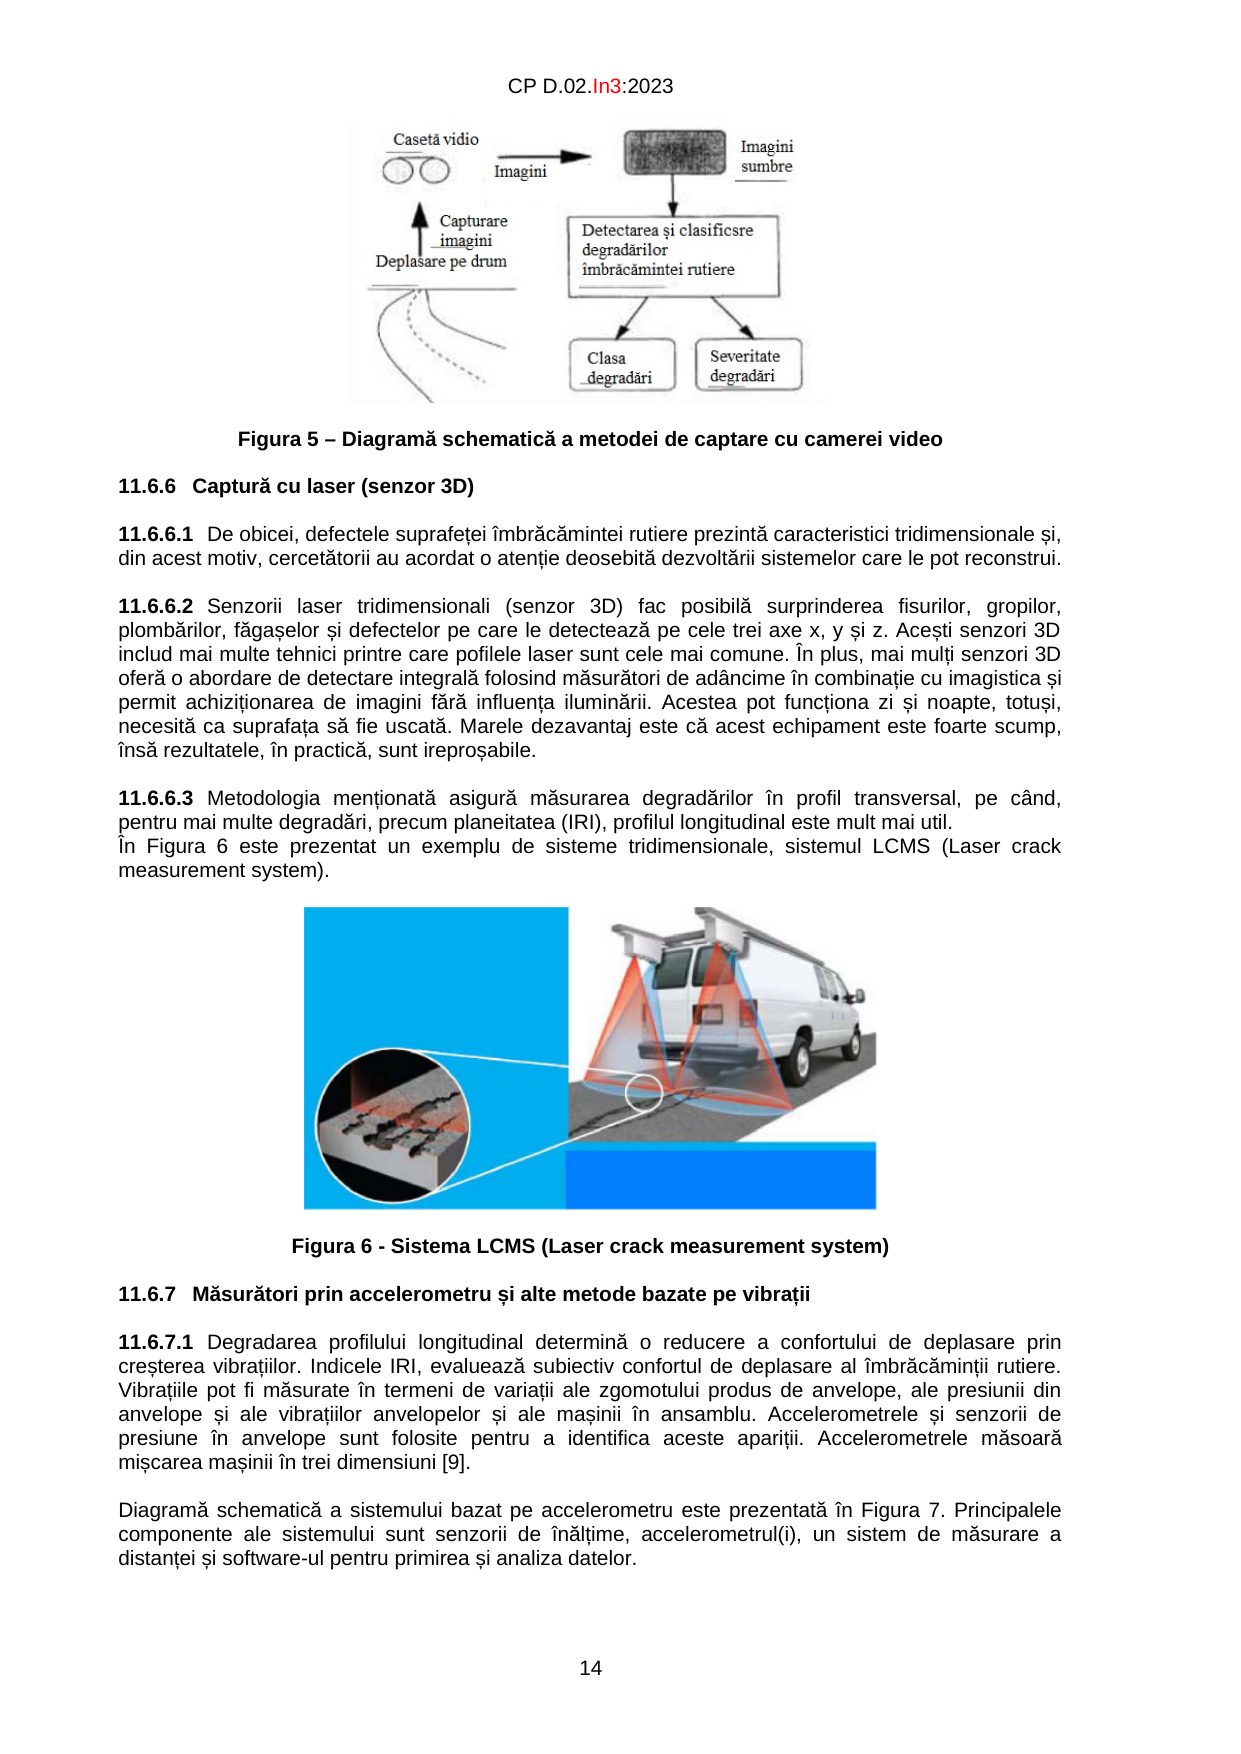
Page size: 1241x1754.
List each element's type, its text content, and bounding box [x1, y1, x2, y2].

text 11.6.6.2 Senzorii laser tridimensionali (senzor 3D) fac posibilă surprinderea fisurilor, gropilor, plombărilor, făgașelor și defectelor pe care le detectează pe cele trei axe x, y și z. Acești senzori 3D includ mai multe tehnici printre care pofilele laser sunt cele mai comune. În plus, mai mulți senzori 3D oferă o abordare de detectare integrală folosind măsurători de adâncime în combinație cu imagistica și permit achiziționarea de imagini fără influența iluminării. Acestea pot funcționa zi și noapte, totuși, necesită ca suprafața să fie uscată. Marele dezavantaj este că acest echipament este foarte scump, însă rezultatele, în practică, sunt ireproșabile. [118, 594, 1063, 762]
text În Figura 6 este prezentat un exemplu de sisteme tridimensionale, sistemul LCMS (Laser crack measurement system). [118, 834, 1063, 882]
picture [348, 118, 834, 403]
picture [303, 905, 878, 1211]
text Diagramă schematică a sistemului bazat pe accelerometru este prezentată în Figura 7. Principalele componente ale sistemului sunt senzorii de înălțime, accelerometrul(i), un sistem de măsurare a distanței și software-ul pentru primirea și analiza datelor. [118, 1498, 1063, 1570]
text 11.6.6 Captură cu laser (senzor 3D) [118, 474, 1063, 498]
text 11.6.6.1 De obicei, defectele suprafeței îmbrăcămintei rutiere prezintă caracteristici tridimensionale și, din acest motiv, cercetătorii au acordat o atenție deosebită dezvoltării sistemelor care le pot reconstrui. [118, 522, 1063, 570]
text Figura 6 - Sistema LCMS (Laser crack measurement system) [118, 1234, 1063, 1258]
text 11.6.6.3 Metodologia menționată asigură măsurarea degradărilor în profil transversal, pe când, pentru mai multe degradări, precum planeitatea (IRI), profilul longitudinal este mult mai util. [118, 786, 1063, 834]
text 11.6.7 Măsurători prin accelerometru și alte metode bazate pe vibrații [118, 1282, 1063, 1306]
text Figura 5 – Diagramă schematică a metodei de captare cu camerei video [118, 426, 1063, 450]
text 11.6.7.1 Degradarea profilului longitudinal determină o reducere a confortului de deplasare prin creșterea vibrațiilor. Indicele IRI, evaluează subiectiv confortul de deplasare al îmbrăcăminții rutiere. Vibrațiile pot fi măsurate în termeni de variații ale zgomotului produs de anvelope, ale presiunii din anvelope și ale vibrațiilor anvelopelor și ale mașinii în ansamblu. Accelerometrele și senzorii de presiune în anvelope sunt folosite pentru a identifica aceste apariții. Accelerometrele măsoară mișcarea mașinii în trei dimensiuni [9]. [118, 1330, 1063, 1474]
